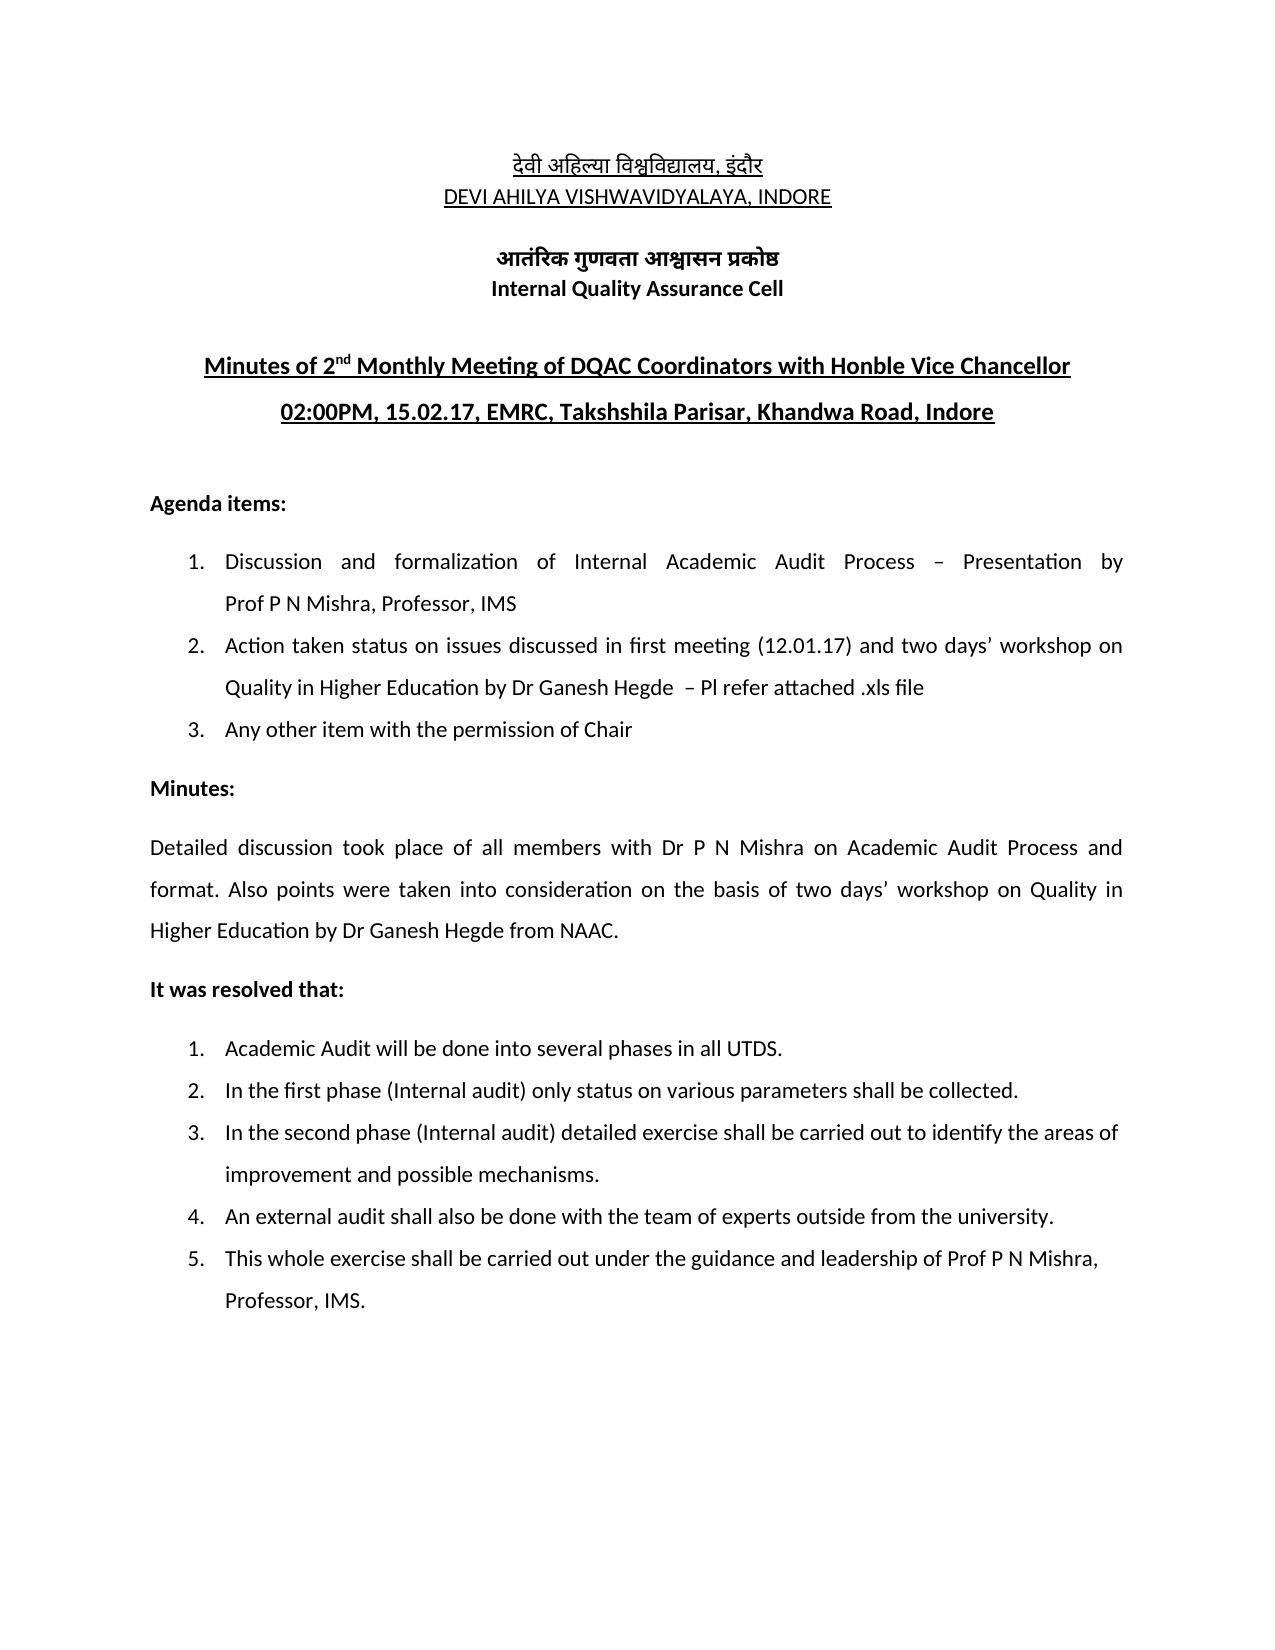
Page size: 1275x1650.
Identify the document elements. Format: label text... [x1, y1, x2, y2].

text देवी अहिल्या विश्वविद्यालय, इंदौर [150, 150, 1125, 180]
list Action taken status on issues discussed in first meeting (12.01.17) and two days’ workshop on Quality in Higher Education by Dr Ganesh Hegde – Pl refer attached .xls file [187, 631, 1125, 701]
text Agenda items: [150, 489, 1125, 517]
list Any other item with the permission of Chair [187, 715, 1125, 743]
list Discussion and formalization of Internal Academic Audit Process – Presentation by Prof P N Mishra, Professor, IMS [187, 547, 1125, 617]
list In the first phase (Internal audit) only status on various parameters shall be collected. [187, 1076, 1125, 1104]
text Minutes: [150, 774, 1125, 802]
text Detailed discussion took place of all members with Dr P N Mishra on Academic Audit Process and format. Also points were taken into consideration on the basis of two days’ workshop on Quality in Higher Education by Dr Ganesh Hegde from NAAC. [150, 833, 1125, 945]
list Academic Audit will be done into several phases in all UTDS. [187, 1034, 1125, 1062]
list In the second phase (Internal audit) detailed exercise shall be carried out to identify the areas of improvement and possible mechanisms. [187, 1118, 1125, 1188]
text 02:00PM, 15.02.17, EMRC, Takshshila Parisar, Khandwa Road, Indore [150, 396, 1125, 427]
text It was resolved that: [150, 975, 1125, 1003]
text DEVI AHILYA VISHWAVIDYALAYA, INDORE [150, 182, 1125, 210]
text आतंरिक गुणवता आश्वासन प्रकोष्ठ [150, 242, 1125, 272]
text Internal Quality Assurance Cell [150, 274, 1125, 303]
list This whole exercise shall be carried out under the guidance and leadership of Prof P N Mishra, Professor, IMS. [187, 1244, 1125, 1314]
text Minutes of 2nd Monthly Meeting of DQAC Coordinators with Honble Vice Chancellor [150, 351, 1125, 381]
list An external audit shall also be done with the team of experts outside from the university. [187, 1202, 1125, 1230]
